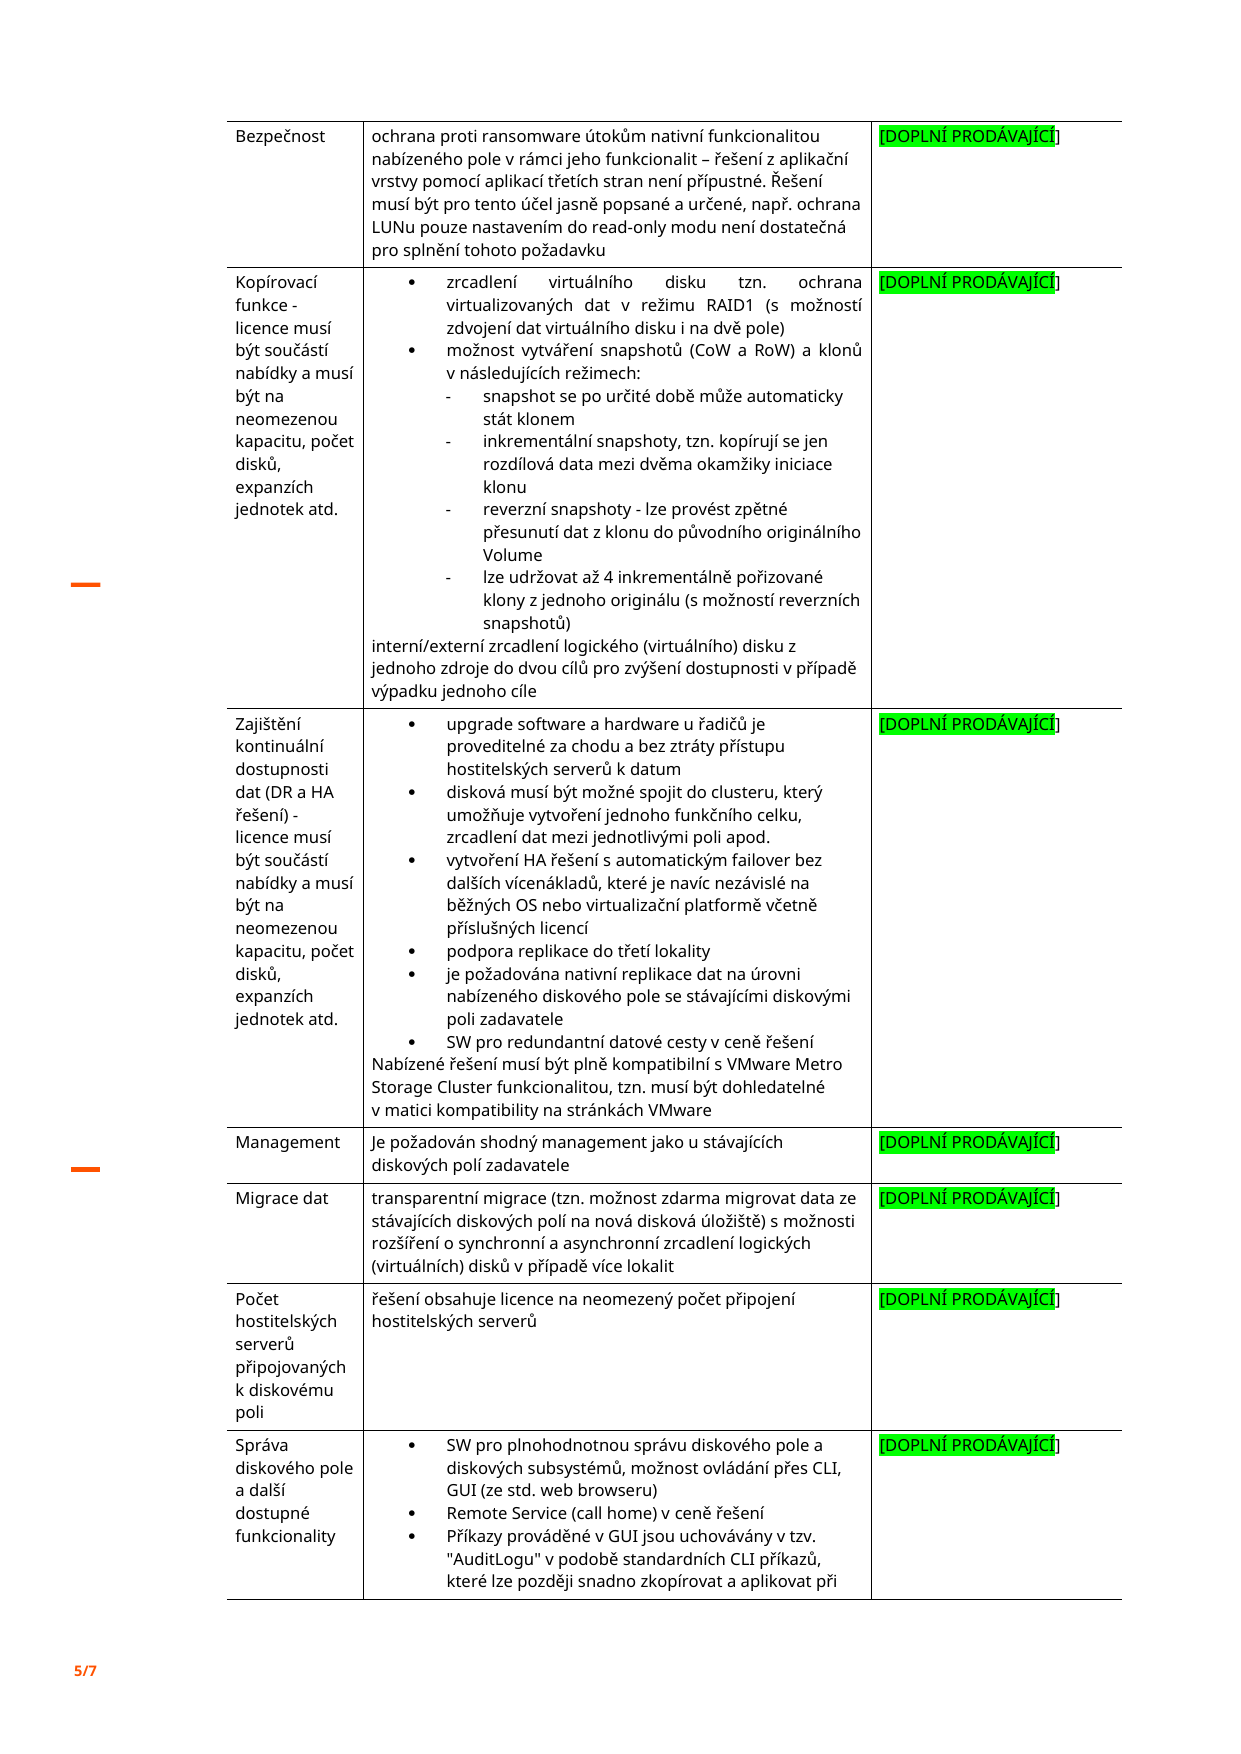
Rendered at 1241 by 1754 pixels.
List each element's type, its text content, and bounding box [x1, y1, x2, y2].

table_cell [872, 122, 1122, 267]
table_cell [DOPLNÍ PRODÁVAJÍCÍ] [872, 1128, 1122, 1182]
table_cell [DOPLNÍ PRODÁVAJÍCÍ] [872, 1284, 1122, 1429]
table_cell Bezpečnost [227, 122, 363, 267]
table_cell transparentní migrace (tzn. možnost zdarma migrovat data ze stávajících diskových polí na nová disková úložiště) s možnosti rozšíření o synchronní a asynchronní zrcadlení logických (virtuálních) disků v případě více lokalit [364, 1184, 871, 1283]
table_cell [DOPLNÍ PRODÁVAJÍCÍ] [872, 268, 1122, 708]
table_cell zrcadlení virtuálního disku tzn. ochrana virtualizovaných dat v režimu RAID1 (s možností zdvojení dat virtuálního disku i na dvě pole) možnost vytváření snapshotů (CoW a RoW) a klonů v následujících režimech: snapshot se po určité době může automaticky stát klonem inkrementální snapshoty, tzn. kopírují se jen rozdílová data mezi dvěma okamžiky iniciace klonu reverzní snapshoty - lze provést zpětné přesunutí dat z klonu do původního originálního Volume lze udržovat až 4 inkrementálně pořizované klony z jednoho originálu (s možností reverzních snapshotů) interní/externí zrcadlení logického (virtuálního) disku z jednoho zdroje do dvou cílů pro zvýšení dostupnosti v případě výpadku jednoho cíle [364, 268, 871, 708]
table_cell Migrace dat [227, 1184, 363, 1283]
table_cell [227, 1431, 363, 1598]
table_cell Počet hostitelských serverů připojovaných k diskovému poli [227, 1284, 363, 1429]
table_cell Je požadován shodný management jako u stávajících diskových polí zadavatele [364, 1128, 871, 1182]
table_cell Management [227, 1128, 363, 1182]
table_cell řešení obsahuje licence na neomezený počet připojení hostitelských serverů [364, 1284, 871, 1429]
table_cell upgrade software a hardware u řadičů je proveditelné za chodu a bez ztráty přístupu hostitelských serverů k datum disková musí být možné spojit do clusteru, který umožňuje vytvoření jednoho funkčního celku, zrcadlení dat mezi jednotlivými poli apod. vytvoření HA řešení s automatickým failover bez dalších vícenákladů, které je navíc nezávislé na běžných OS nebo virtualizační platformě včetně příslušných licencí podpora replikace do třetí lokality je požadována nativní replikace dat na úrovni nabízeného diskového pole se stávajícími diskovými poli zadavatele SW pro redundantní datové cesty v ceně řešení Nabízené řešení musí být plně kompatibilní s VMware Metro Storage Cluster funkcionalitou, tzn. musí být dohledatelné v matici kompatibility na stránkách VMware [364, 709, 871, 1127]
table_cell Zajištění kontinuální dostupnosti dat (DR a HA řešení) - licence musí být součástí nabídky a musí být na neomezenou kapacitu, počet disků, expanzích jednotek atd. [227, 709, 363, 1127]
table_cell ochrana proti ransomware útokům nativní funkcionalitou nabízeného pole v rámci jeho funkcionalit – řešení z aplikační vrstvy pomocí aplikací třetích stran není přípustné. Řešení musí být pro tento účel jasně popsané a určené, např. ochrana LUNu pouze nastavením do read-only modu není dostatečná pro splnění tohoto požadavku [364, 122, 871, 267]
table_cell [872, 1431, 1122, 1598]
table_cell Kopírovací funkce - licence musí být součástí nabídky a musí být na neomezenou kapacitu, počet disků, expanzích jednotek atd. [227, 268, 363, 708]
table_cell [DOPLNÍ PRODÁVAJÍCÍ] [872, 709, 1122, 1127]
table_cell [DOPLNÍ PRODÁVAJÍCÍ] [872, 1184, 1122, 1283]
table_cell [364, 1431, 871, 1598]
